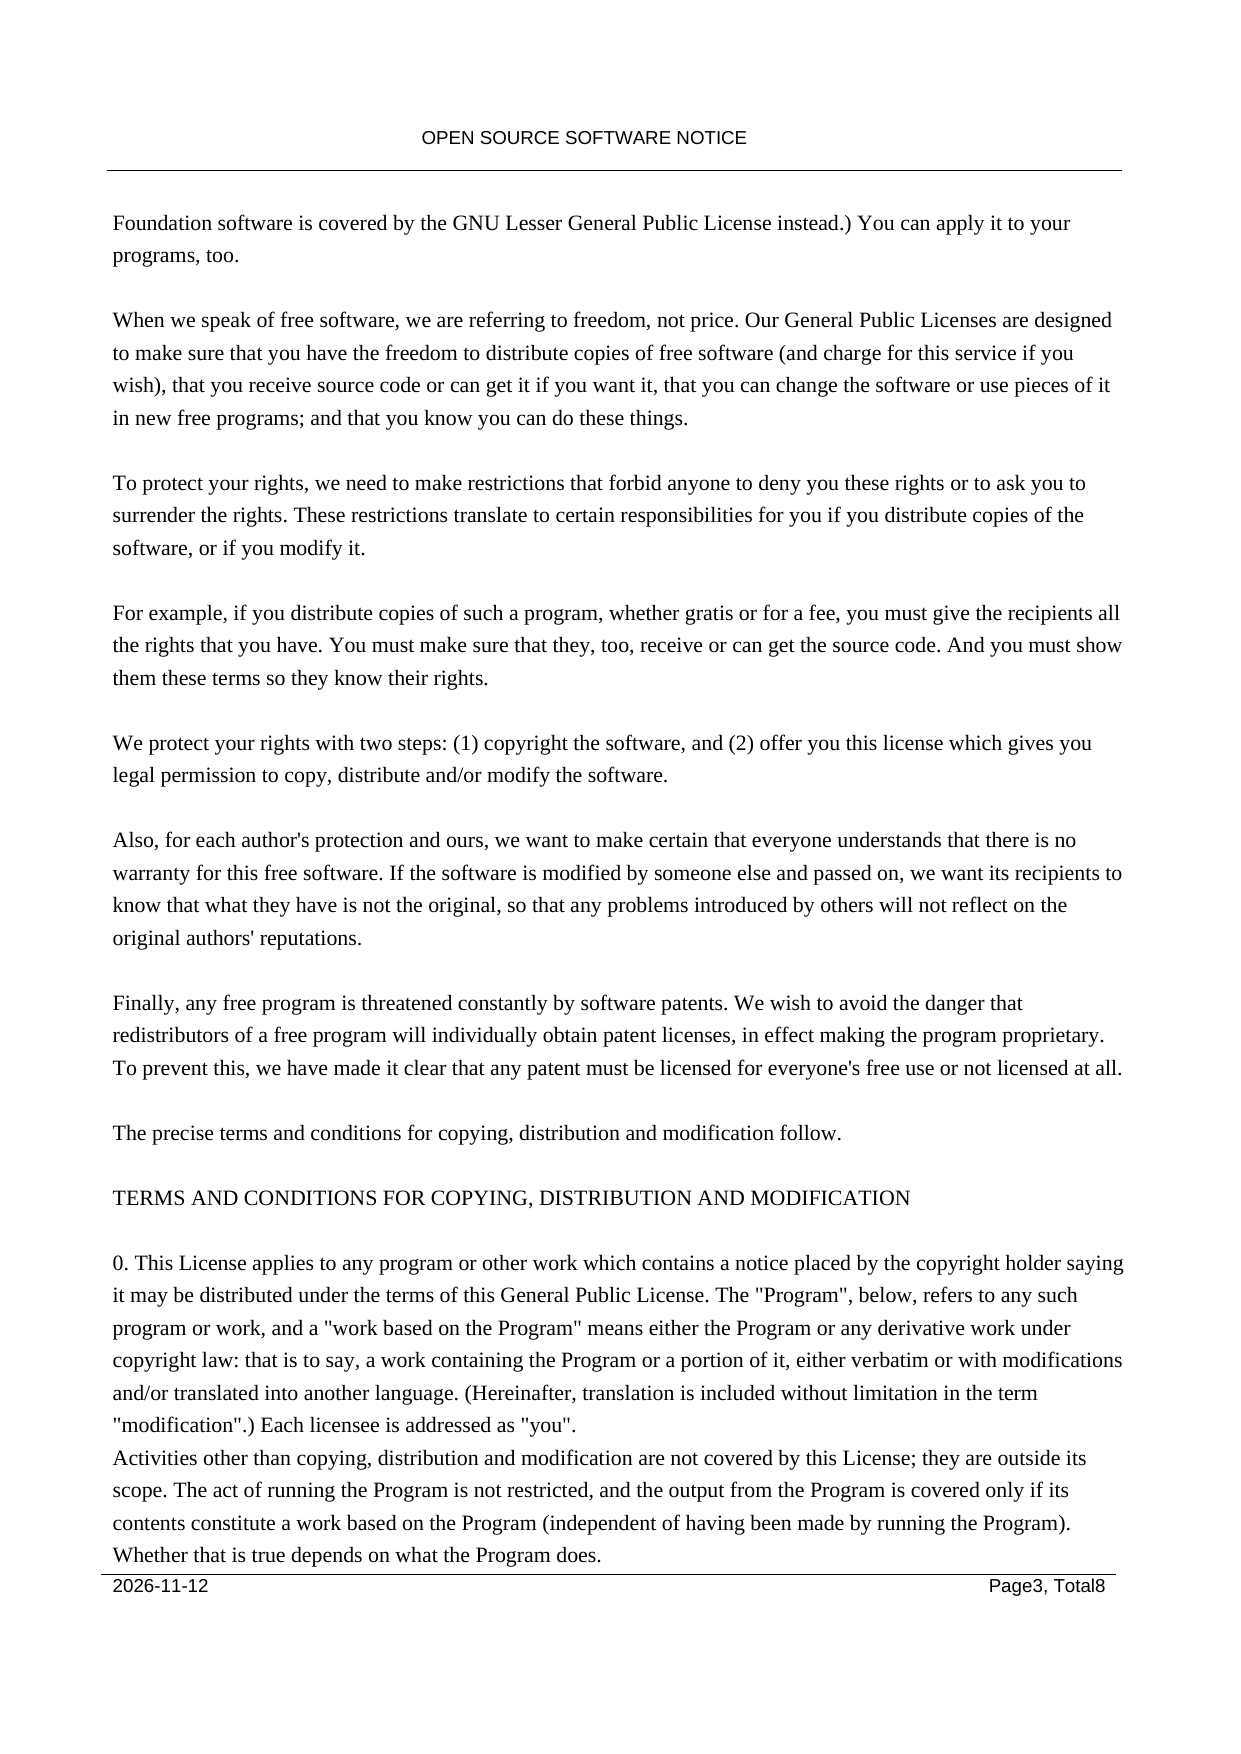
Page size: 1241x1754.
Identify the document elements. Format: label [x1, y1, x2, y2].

text [112, 206, 1128, 1571]
